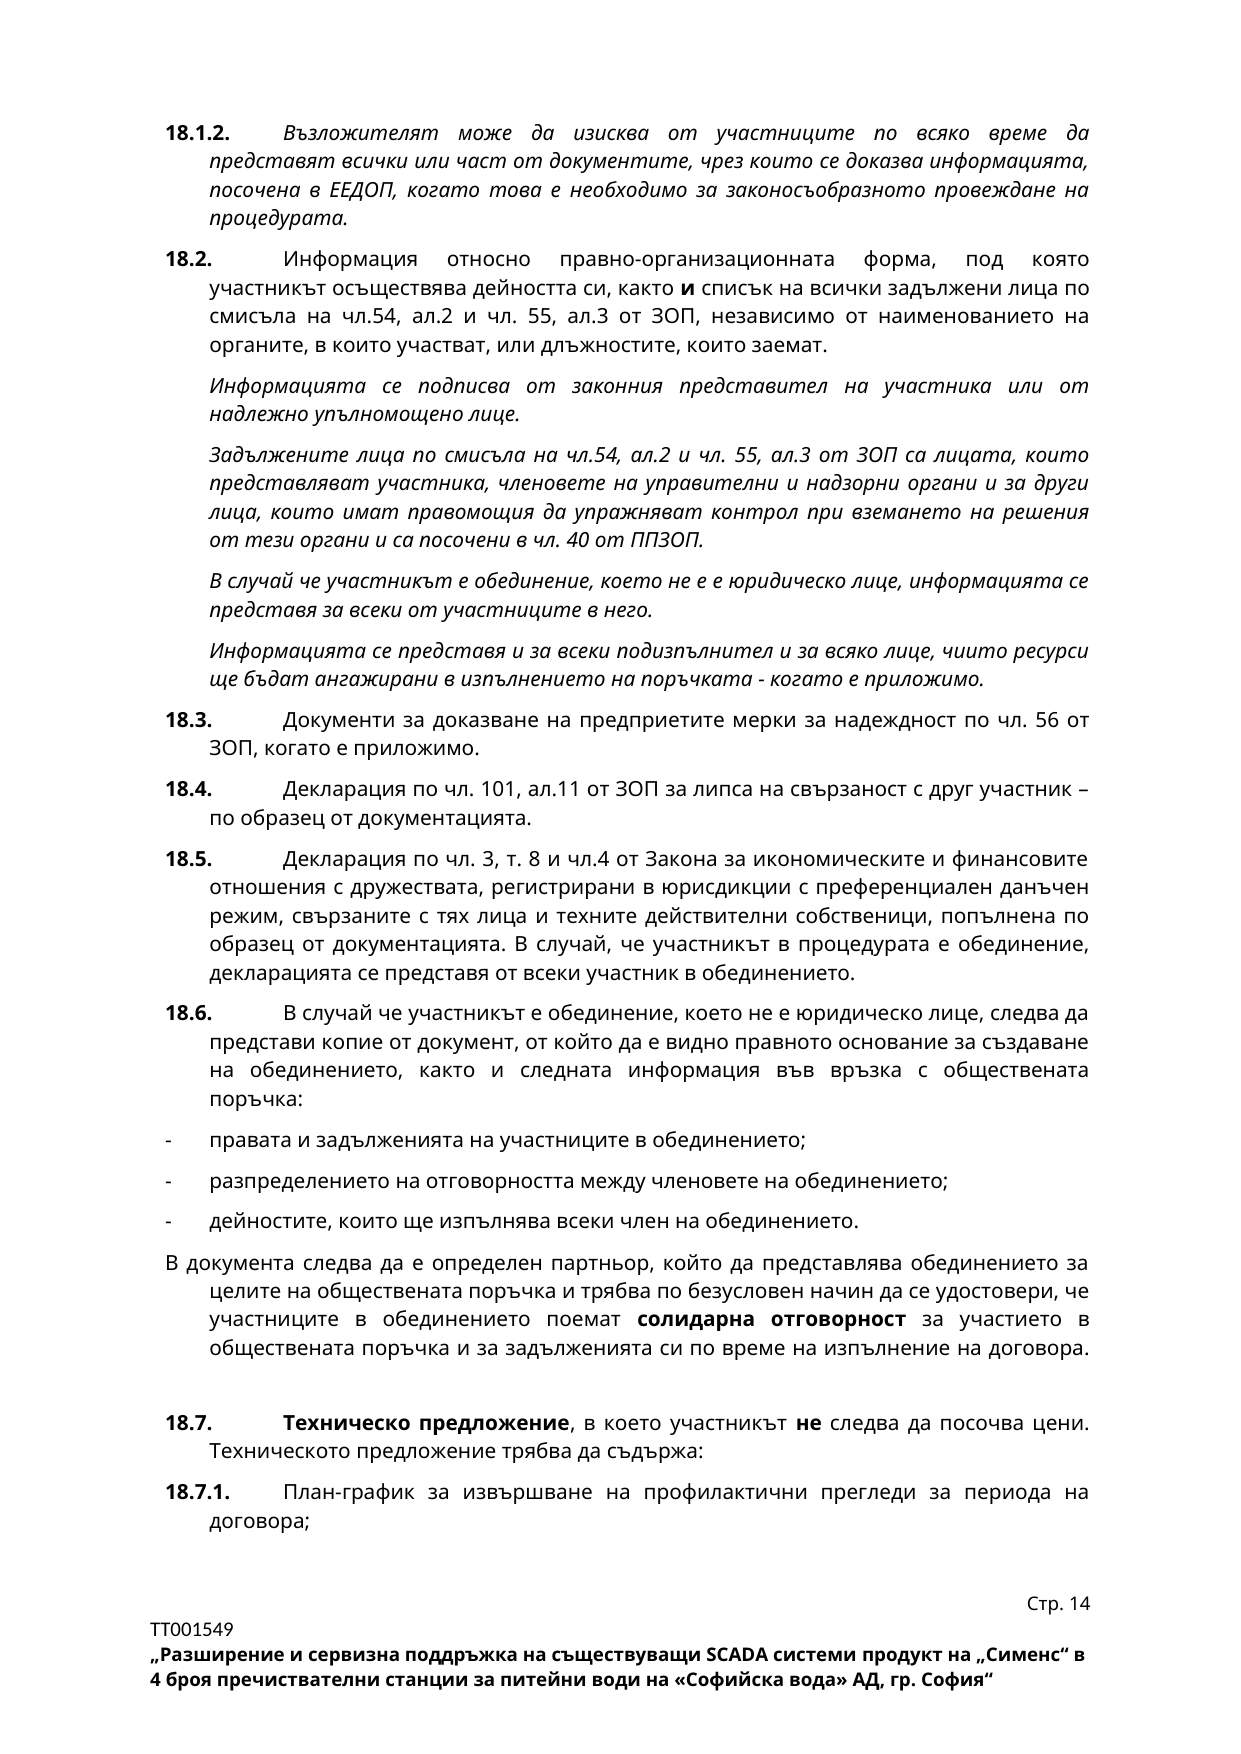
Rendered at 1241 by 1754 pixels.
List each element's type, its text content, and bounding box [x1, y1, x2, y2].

list дейностите, които ще изпълнява всеки член на обединението. [165, 1207, 1090, 1235]
list Информация относно правно-организационната форма, под която участникът осъществява дейността си, както и списък на всички задължени лица по смисъла на чл.54, ал.2 и чл. 55, ал.3 от ЗОП, независимо от наименованието на органите, в които участват, или длъжностите, които заемат. [165, 244, 1090, 358]
text В документа следва да е определен партньор, който да представлява обединението за целите на обществената поръчка и трябва по безусловен начин да се удостовери, че участниците в обединението поемат солидарна отговорност за участието в обществената поръчка и за задълженията си по време на изпълнение на договора. [165, 1248, 1090, 1395]
text В случай че участникът е обединение, което не е е юридическо лице, информацията се представя за всеки от участниците в него. [165, 566, 1090, 623]
list Декларация по чл. 3, т. 8 и чл.4 от Закона за икономическите и финансовите отношения с дружествата, регистрирани в юрисдикции с преференциален данъчен режим, свързаните с тях лица и техните действителни собственици, попълнена по образец от документацията. В случай, че участникът в процедурата е обединение, декларацията се представя от всеки участник в обединението. [165, 844, 1090, 986]
text Информацията се подписва от законния представител на участника или от надлежно упълномощено лице. [165, 371, 1090, 428]
list В случай че участникът е обединение, което не е юридическо лице, следва да представи копие от документ, от който да е видно правното основание за създаване на обединението, както и следната информация във връзка с обществената поръчка: [165, 998, 1090, 1112]
list Декларация по чл. 101, ал.11 от ЗОП за липса на свързаност с друг участник – по образец от документацията. [165, 774, 1090, 831]
list Възложителят може да изисква от участниците по всяко време да представят всички или част от документите, чрез които се доказва информацията, посочена в ЕЕДОП, когато това е необходимо за законосъобразното провеждане на процедурата. [165, 118, 1090, 232]
list Техническо предложение, в което участникът не следва да посочва цени. Техническото предложение трябва да съдържа: [165, 1408, 1090, 1465]
text Задължените лица по смисъла на чл.54, ал.2 и чл. 55, ал.3 от ЗОП са лицата, които представляват участника, членовете на управителни и надзорни органи и за други лица, които имат правомощия да упражняват контрол при вземането на решения от тези органи и са посочени в чл. 40 от ППЗОП. [165, 440, 1090, 554]
text Информацията се представя и за всеки подизпълнител и за всяко лице, чиито ресурси ще бъдат ангажирани в изпълнението на поръчката - когато е приложимо. [165, 636, 1090, 693]
list План-график за извършване на профилактични прегледи за периода на договора; [165, 1477, 1090, 1534]
list разпределението на отговорността между членовете на обединението; [165, 1166, 1090, 1194]
list правата и задълженията на участниците в обединението; [165, 1125, 1090, 1153]
list Документи за доказване на предприетите мерки за надеждност по чл. 56 от ЗОП, когато е приложимо. [165, 705, 1090, 762]
